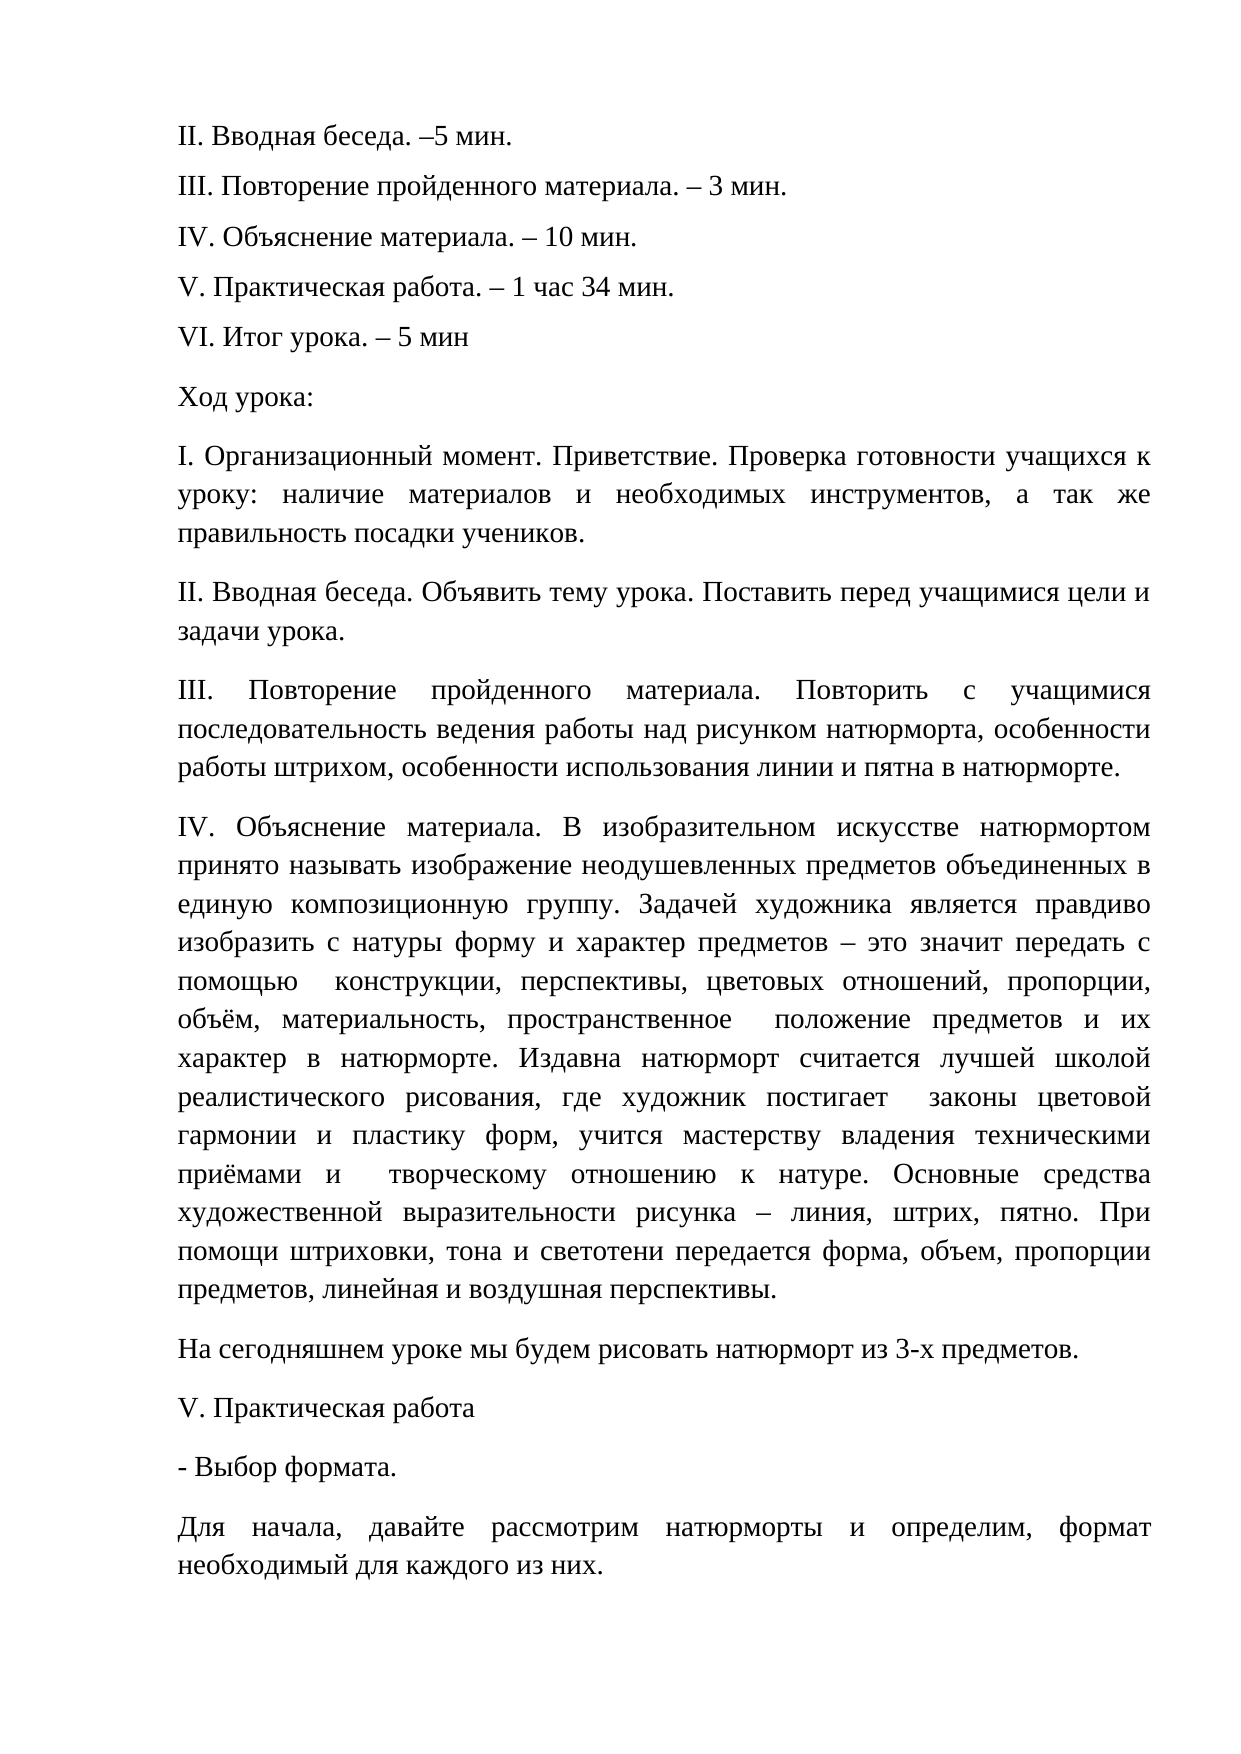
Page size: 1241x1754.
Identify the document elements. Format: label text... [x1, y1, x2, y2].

text I. Организационный момент. Приветствие. Проверка готовности учащихся к уроку: наличие материалов и необходимых инструментов, а так же правильность посадки учеников. [177, 438, 1152, 549]
text IV. Объяснение материала. – 10 мин. [177, 219, 1152, 252]
text Ход урока: [177, 379, 1152, 412]
text III. Повторение пройденного материала. – 3 мин. [177, 168, 1152, 202]
text Для начала, давайте рассмотрим натюрморты и определим, формат необходимый для каждого из них. [177, 1509, 1152, 1581]
text III. Повторение пройденного материала. Повторить с учащимися последовательность ведения работы над рисунком натюрморта, особенности работы штрихом, особенности использования линии и пятна в натюрморте. [177, 672, 1152, 783]
text На сегодняшнем уроке мы будем рисовать натюрморт из 3-х предметов. [177, 1331, 1152, 1364]
text II. Вводная беседа. –5 мин. [177, 118, 1152, 152]
text IV. Объяснение материала. В изобразительном искусстве натюрмортом принято называть изображение неодушевленных предметов объединенных в единую композиционную группу. Задачей художника является правдиво изобразить с натуры форму и характер предметов – это значит передать с помощью конструкции, перспективы, цветовых отношений, пропорции, объём, материальность, пространственное положение предметов и их характер в натюрморте. Издавна натюрморт считается лучшей школой реалистического рисования, где художник постигает законы цветовой гармонии и пластику форм, учится мастерству владения техническими приёмами и творческому отношению к натуре. Основные средства художественной выразительности рисунка – линия, штрих, пятно. При помощи штриховки, тона и светотени передается форма, объем, пропорции предметов, линейная и воздушная перспективы. [177, 809, 1152, 1305]
text VI. Итог урока. – 5 мин [177, 319, 1152, 353]
text V. Практическая работа [177, 1390, 1152, 1424]
text V. Практическая работа. – 1 час 34 мин. [177, 269, 1152, 303]
text - Выбор формата. [177, 1449, 1152, 1483]
text II. Вводная беседа. Объявить тему урока. Поставить перед учащимися цели и задачи урока. [177, 574, 1152, 647]
